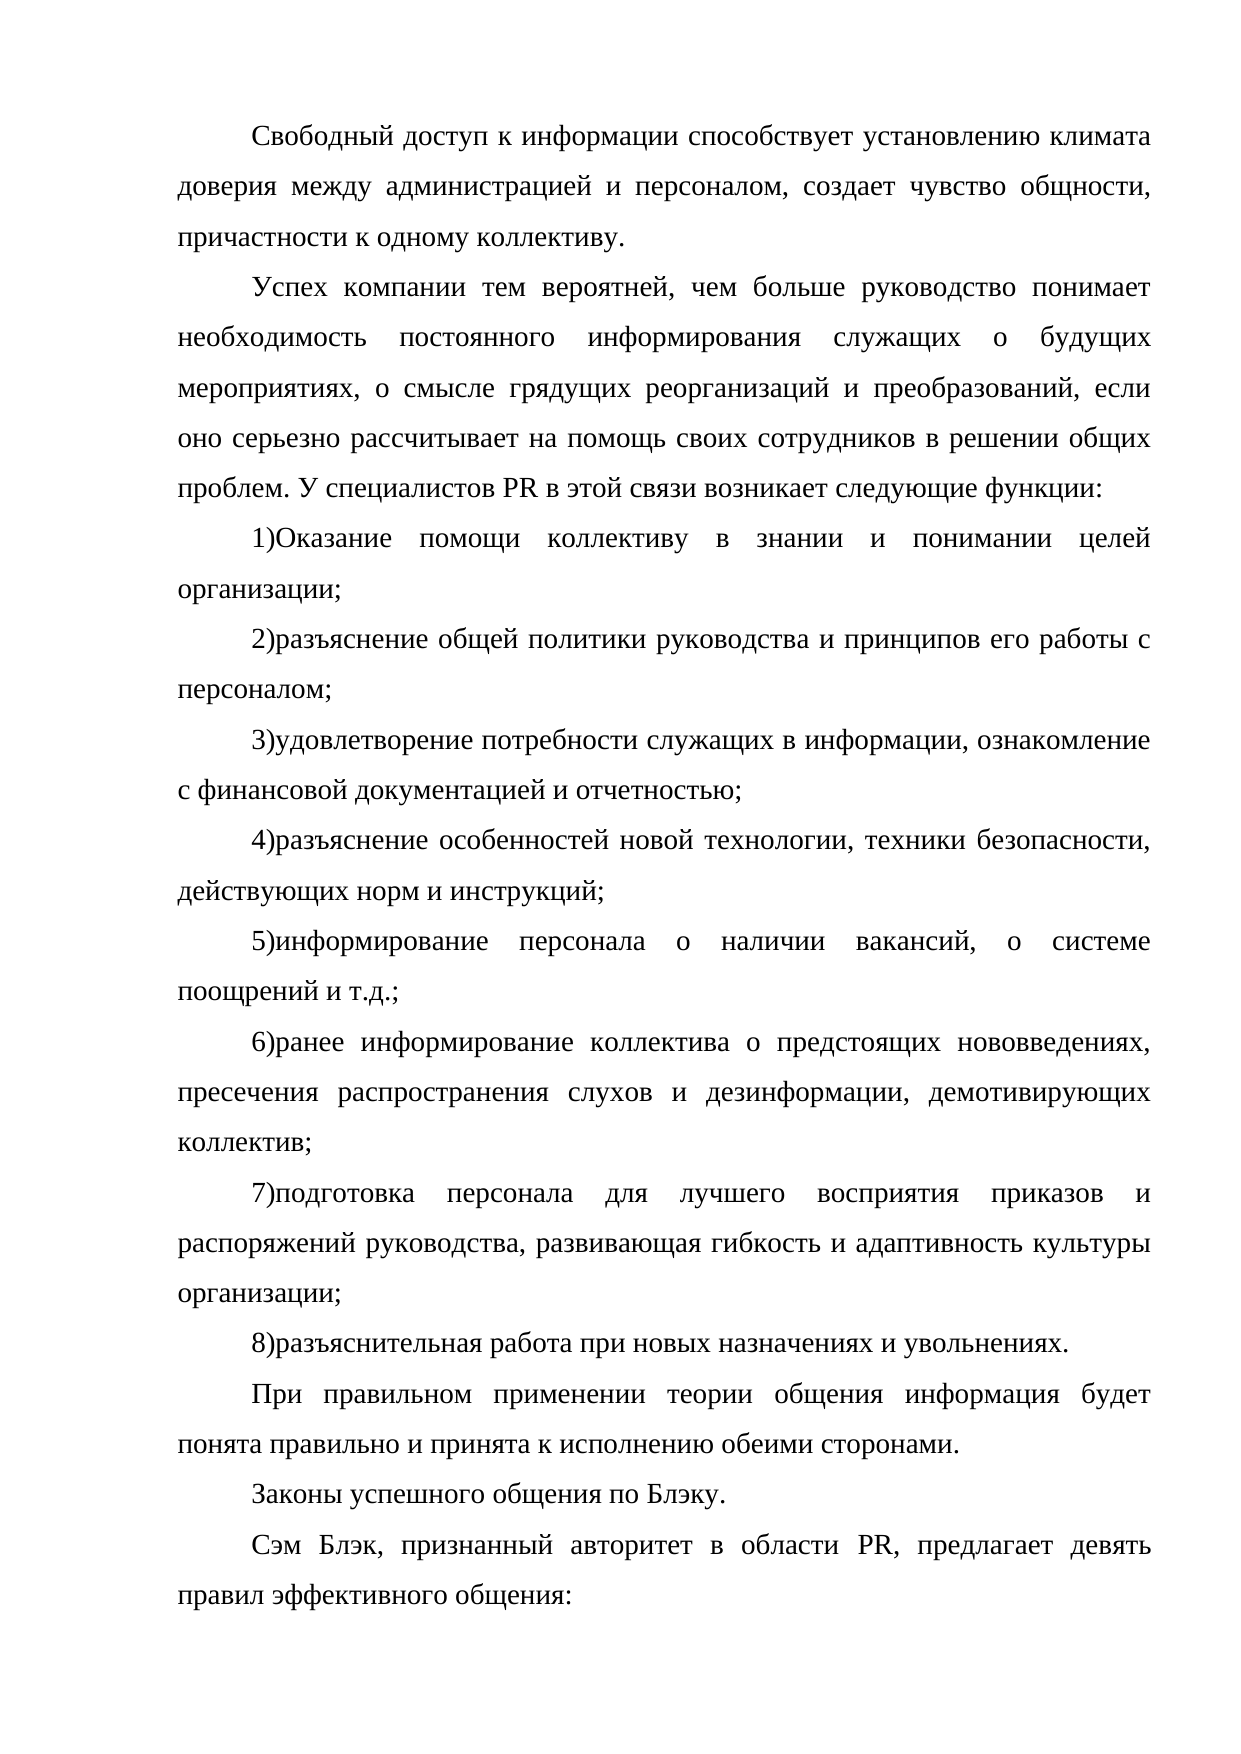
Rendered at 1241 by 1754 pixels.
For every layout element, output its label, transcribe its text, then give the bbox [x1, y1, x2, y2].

text 5)информирование персонала о наличии вакансий, о системе поощрений и т.д.; [177, 923, 1152, 1007]
text 8)разъяснительная работа при новых назначениях и увольнениях. [177, 1326, 1152, 1359]
text 1)Оказание помощи коллективу в знании и понимании целей организации; [177, 521, 1152, 604]
text 4)разъяснение особенностей новой технологии, техники безопасности, действующих норм и инструкций; [177, 822, 1152, 906]
text Законы успешного общения по Блэку. [177, 1477, 1152, 1510]
text Успех компании тем вероятней, чем больше руководство понимает необходимость постоянного информирования служащих о будущих мероприятиях, о смысле грядущих реорганизаций и преобразований, если оно серьезно рассчитывает на помощь своих сотрудников в решении общих проблем. У специалистов PR в этой связи возникает следующие функции: [177, 269, 1152, 504]
text 2)разъяснение общей политики руководства и принципов его работы с персоналом; [177, 621, 1152, 705]
text 7)подготовка персонала для лучшего восприятия приказов и распоряжений руководства, развивающая гибкость и адаптивность культуры организации; [177, 1175, 1152, 1309]
text 3)удовлетворение потребности служащих в информации, ознакомление с финансовой документацией и отчетностью; [177, 722, 1152, 806]
text При правильном применении теории общения информация будет понята правильно и принята к исполнению обеими сторонами. [177, 1376, 1152, 1460]
text Сэм Блэк, признанный авторитет в области PR, предлагает девять правил эффективного общения: [177, 1527, 1152, 1611]
text Свободный доступ к информации способствует установлению климата доверия между администрацией и персоналом, создает чувство общности, причастности к одному коллективу. [177, 118, 1152, 252]
text 6)ранее информирование коллектива о предстоящих нововведениях, пресечения распространения слухов и дезинформации, демотивирующих коллектив; [177, 1024, 1152, 1158]
